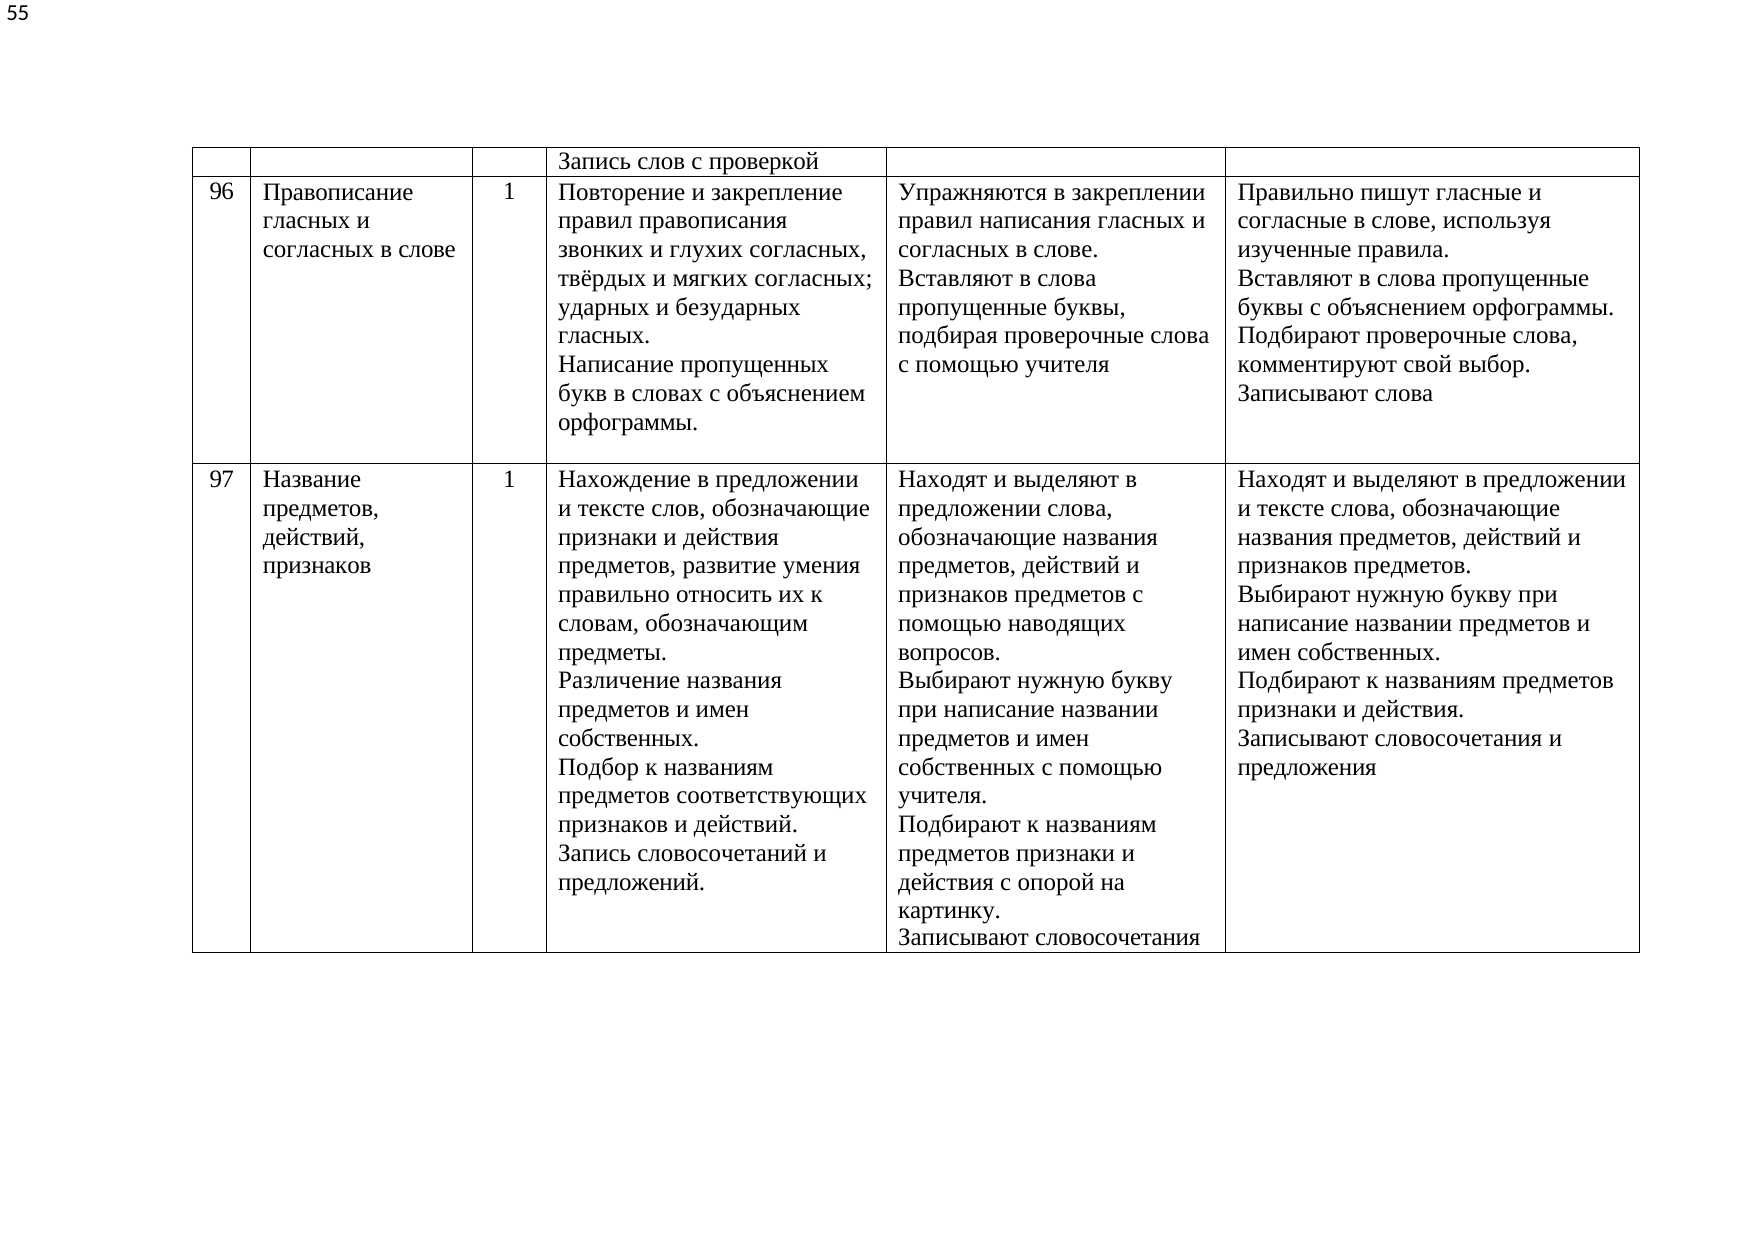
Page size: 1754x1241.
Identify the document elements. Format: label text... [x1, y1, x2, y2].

table_header [887, 148, 1225, 176]
table_cell Упражняются в закреплении правил написания гласных и согласных в слове. Вставляют в слова пропущенные буквы, подбирая проверочные слова с помощью учителя [887, 177, 1225, 463]
table_cell Правильно пишут гласные и согласные в слове, используя изученные правила. Вставляют в слова пропущенные буквы с объяснением орфограммы. Подбирают проверочные слова, комментируют свой выбор. Записывают слова [1226, 177, 1639, 463]
table_cell 1 [473, 464, 546, 952]
table_header [193, 148, 250, 176]
table_cell Нахождение в предложении и тексте слов, обозначающие признаки и действия предметов, развитие умения правильно относить их к словам, обозначающим предметы. Различение названия предметов и имен собственных. Подбор к названиям предметов соответствующих признаков и действий. Запись словосочетаний и предложений. [547, 464, 886, 952]
table_cell Находят и выделяют в предложении слова, обозначающие названия предметов, действий и признаков предметов с помощью наводящих вопросов. Выбирают нужную букву при написание названии предметов и имен собственных с помощью учителя. Подбирают к названиям предметов признаки и действия с опорой на картинку. Записывают словосочетания [887, 464, 1225, 952]
table_cell 96 [193, 177, 250, 463]
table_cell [251, 177, 472, 463]
table_cell Находят и выделяют в предложении и тексте слова, обозначающие названия предметов, действий и признаков предметов. Выбирают нужную букву при написание названии предметов и имен собственных. Подбирают к названиям предметов признаки и действия. Записывают словосочетания и предложения [1226, 464, 1639, 952]
table_header [251, 148, 472, 176]
table_cell 1 [473, 177, 546, 463]
table_header [473, 148, 546, 176]
table_cell 97 [193, 464, 250, 952]
table_header Запись слов с проверкой [547, 148, 886, 176]
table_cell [547, 177, 886, 463]
table_cell Название предметов, действий, признаков [251, 464, 472, 952]
table_header [1226, 148, 1639, 176]
